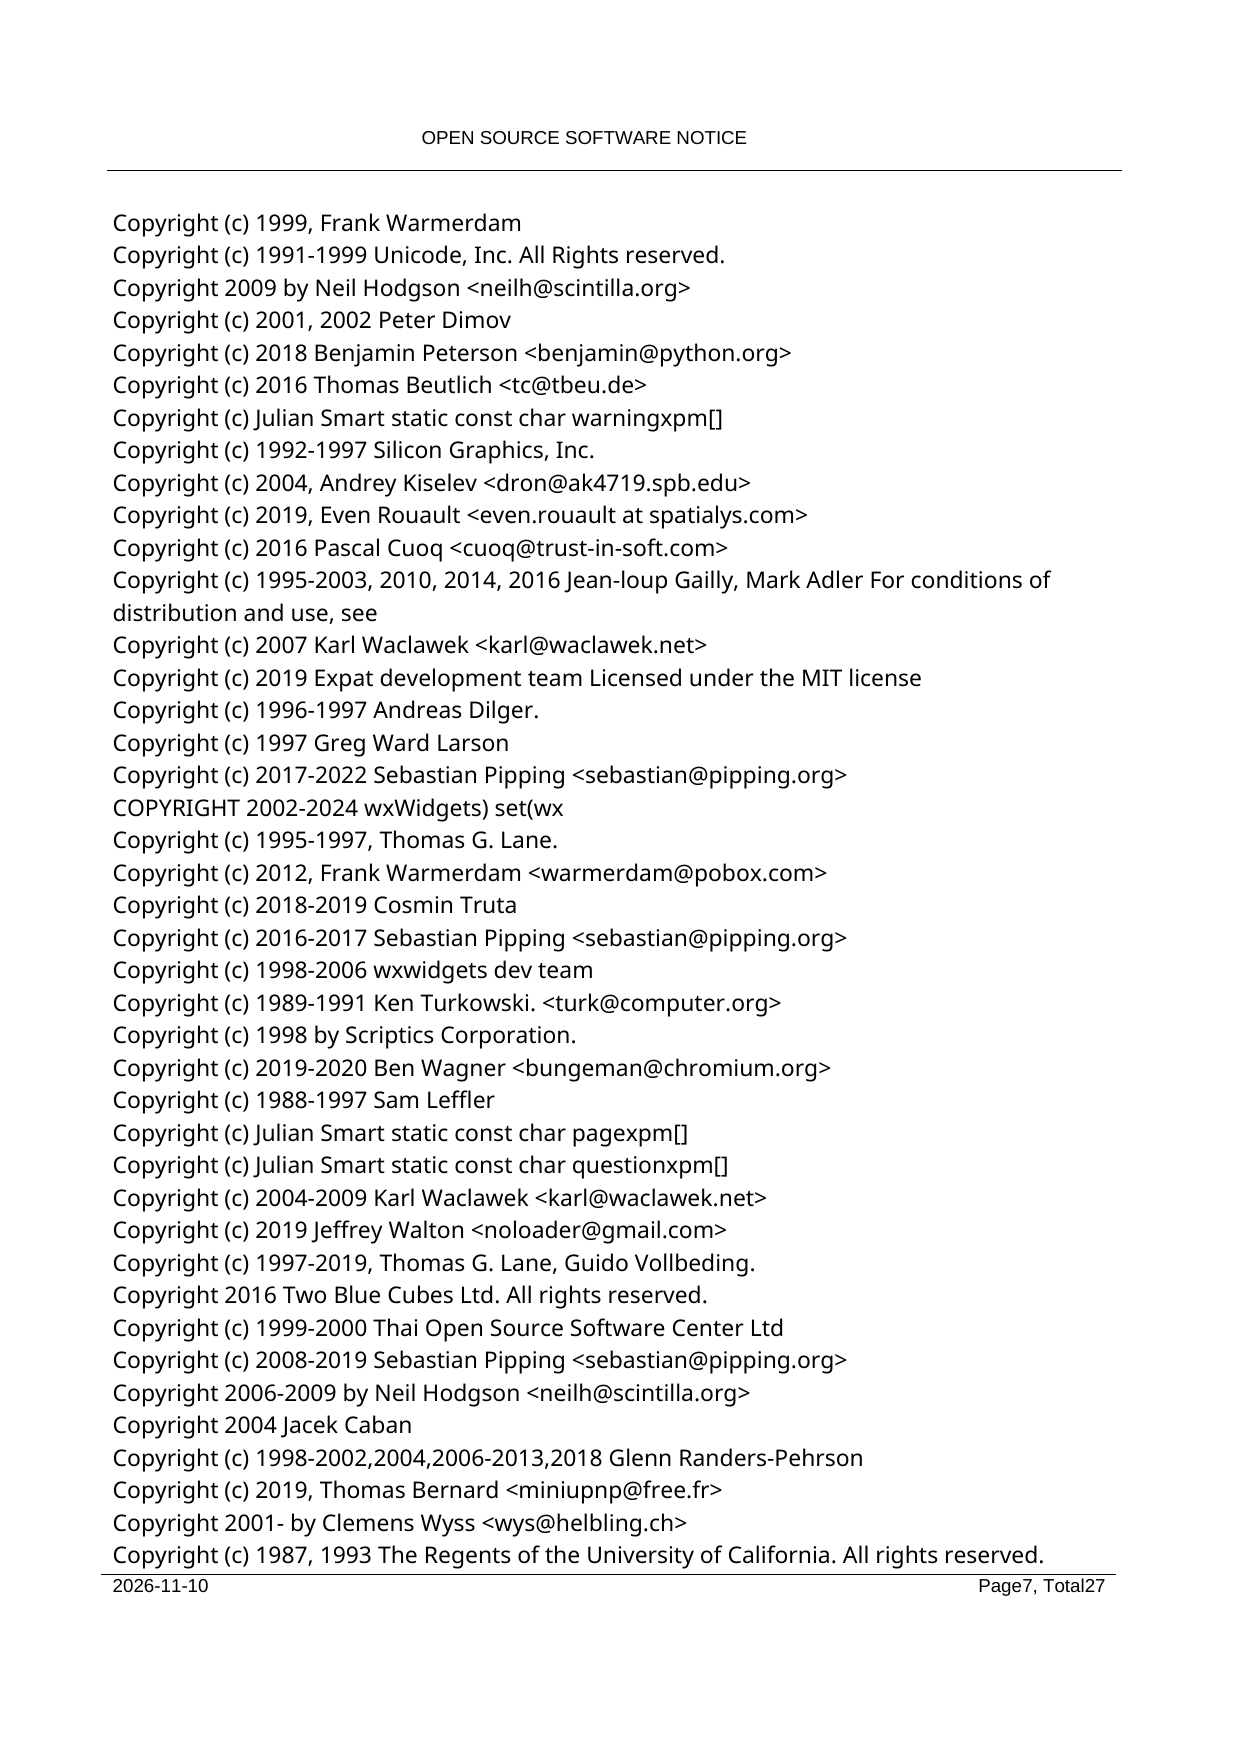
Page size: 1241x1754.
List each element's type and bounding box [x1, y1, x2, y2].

text [112, 206, 1128, 1571]
